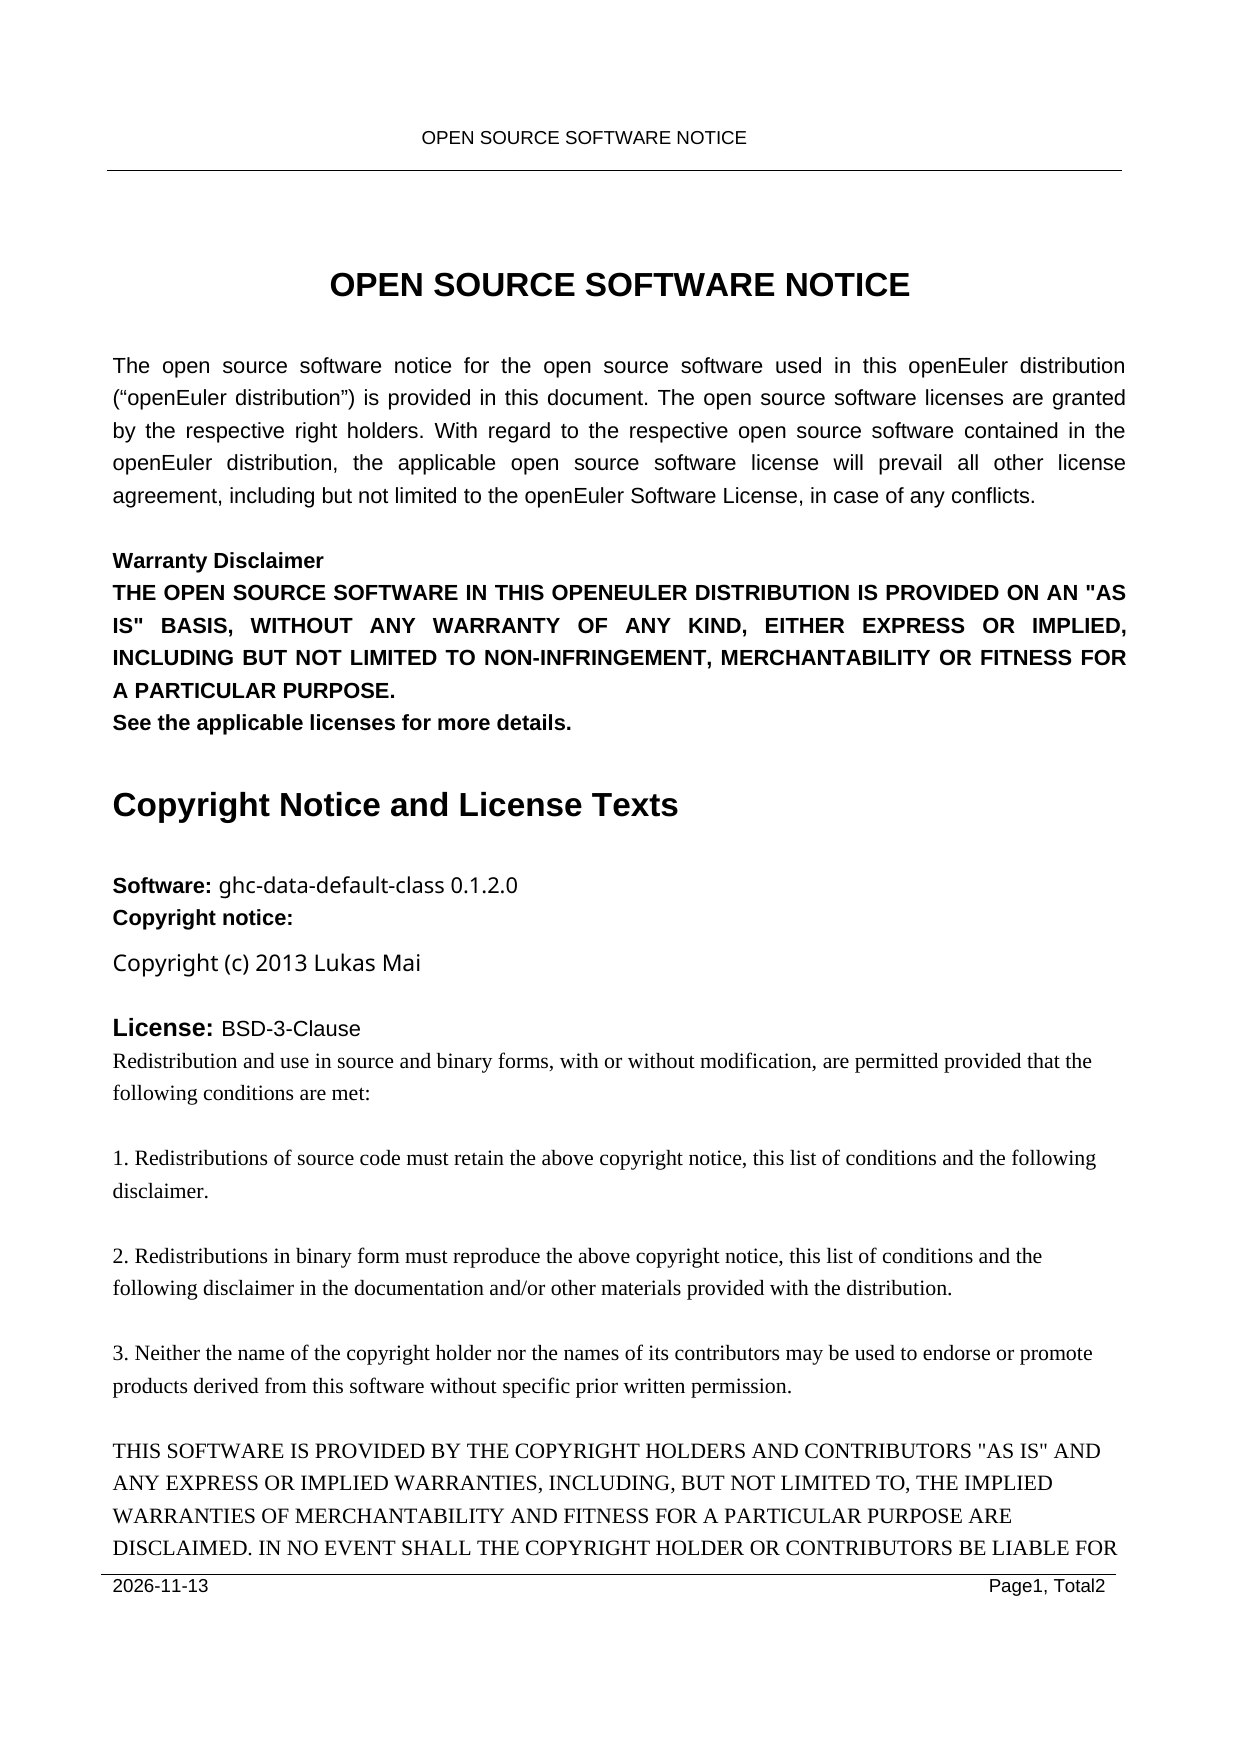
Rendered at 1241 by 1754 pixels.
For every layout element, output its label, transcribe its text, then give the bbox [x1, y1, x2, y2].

text License: BSD-3-Clause [112, 1012, 1128, 1044]
title Software: ghc-data-default-class 0.1.2.0 [112, 869, 1128, 901]
text THE OPEN SOURCE SOFTWARE IN THIS OPENEULER DISTRIBUTION IS PROVIDED ON AN "AS IS" BASIS, WITHOUT ANY WARRANTY OF ANY KIND, EITHER EXPRESS OR IMPLIED, INCLUDING BUT NOT LIMITED TO NON-INFRINGEMENT, MERCHANTABILITY OR FITNESS FOR A PARTICULAR PURPOSE. See the applicable licenses for more details. [112, 576, 1128, 739]
text Copyright notice: [112, 901, 1128, 934]
text OPEN SOURCE SOFTWARE NOTICE [112, 251, 1128, 316]
text Warranty Disclaimer [112, 544, 1128, 576]
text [112, 1044, 1128, 1564]
text Copyright Notice and License Texts [112, 771, 1128, 836]
text Copyright (c) 2013 Lukas Mai [112, 947, 1128, 1012]
text The open source software notice for the open source software used in this openEuler distribution (“openEuler distribution”) is provided in this document. The open source software licenses are granted by the respective right holders. With regard to the respective open source software contained in the openEuler distribution, the applicable open source software license will prevail all other license agreement, including but not limited to the openEuler Software License, in case of any conflicts. [112, 349, 1128, 511]
